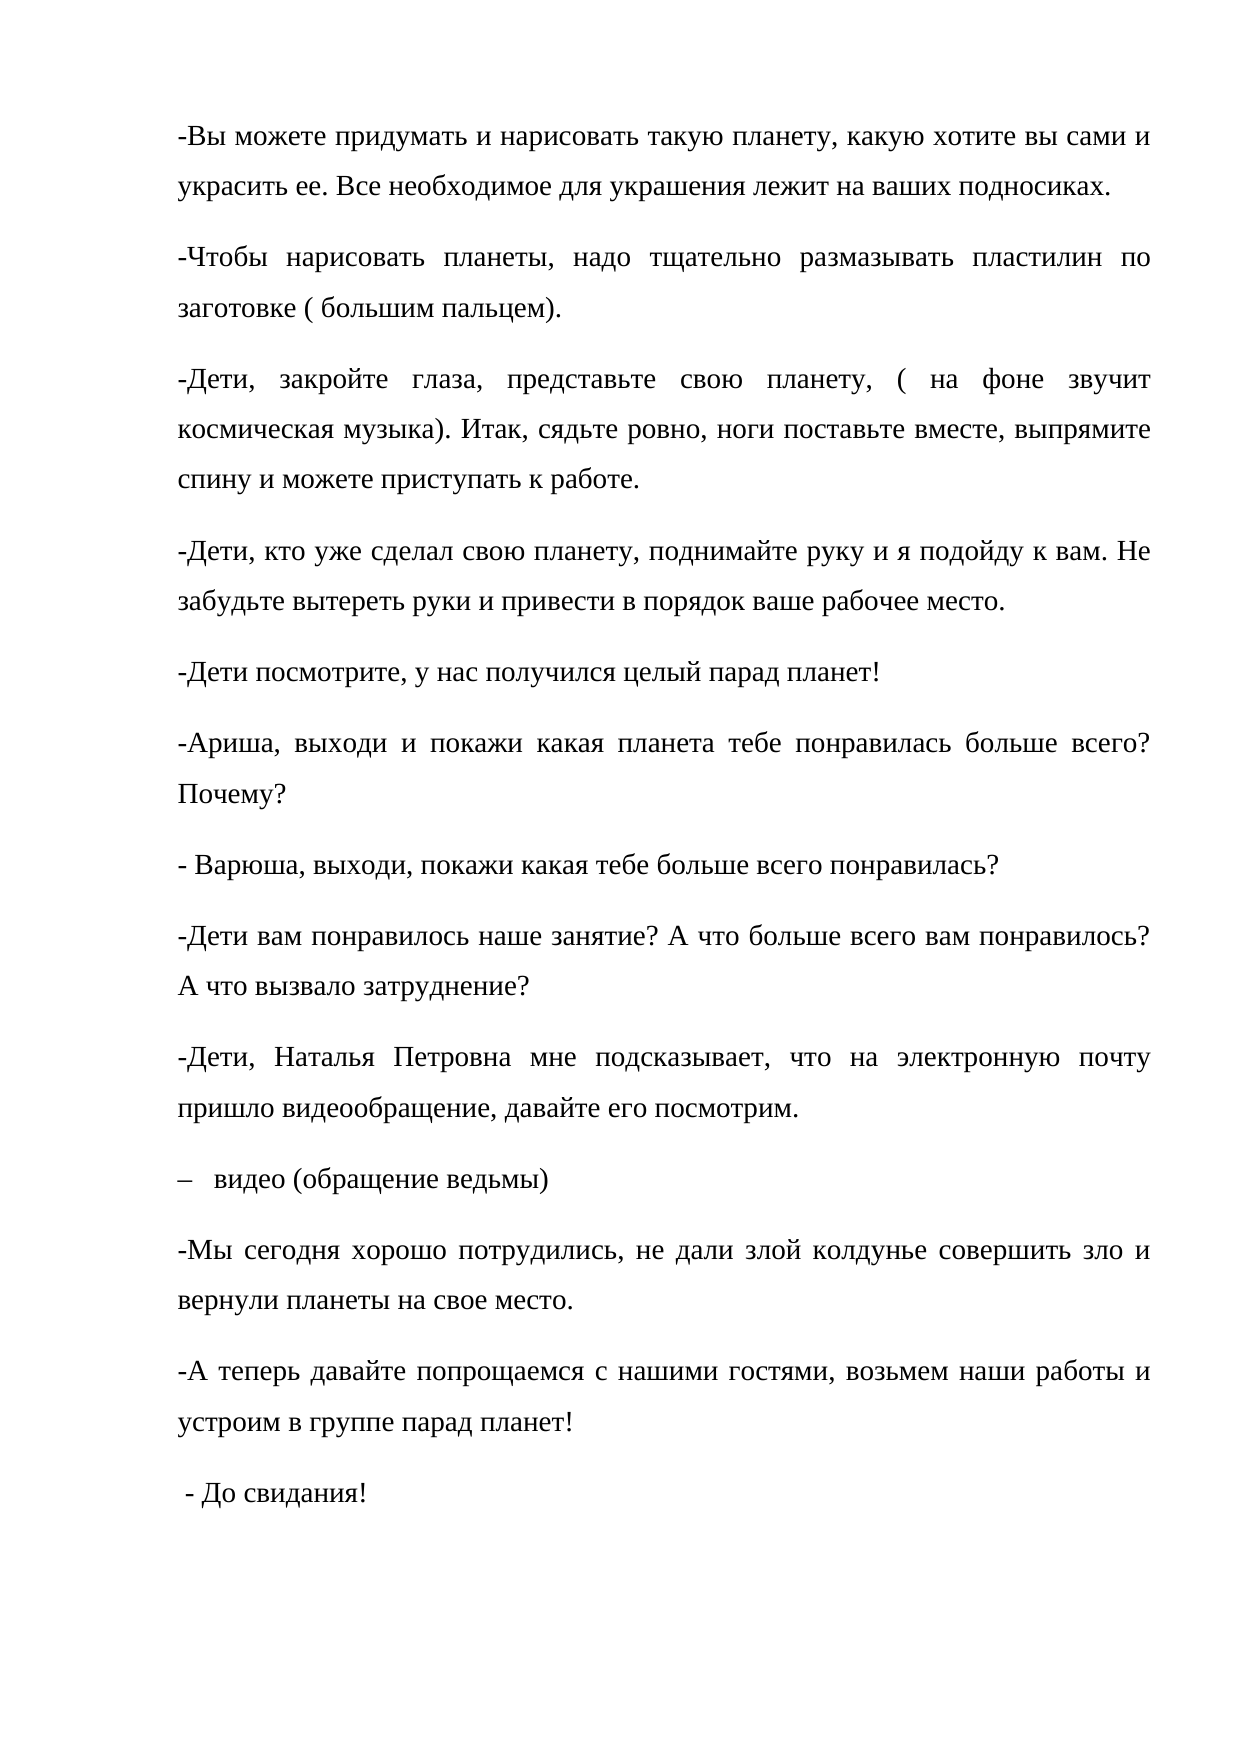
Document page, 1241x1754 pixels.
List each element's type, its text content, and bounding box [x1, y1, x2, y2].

text -Дети посмотрите, у нас получился целый парад планет! [177, 654, 1152, 688]
text -Чтобы нарисовать планеты, надо тщательно размазывать пластилин по заготовке ( большим пальцем). [177, 239, 1152, 323]
text -Дети, закройте глаза, представьте свою планету, ( на фоне звучит космическая музыка). Итак, сядьте ровно, ноги поставьте вместе, выпрямите спину и можете приступать к работе. [177, 361, 1152, 495]
text - Варюша, выходи, покажи какая тебе больше всего понравилась? [177, 847, 1152, 880]
text -Вы можете придумать и нарисовать такую планету, какую хотите вы сами и украсить ее. Все необходимое для украшения лежит на ваших подносиках. [177, 118, 1152, 202]
text -Ариша, выходи и покажи какая планета тебе понравилась больше всего? Почему? [177, 725, 1152, 809]
text – видео (обращение ведьмы) [177, 1161, 1152, 1194]
text -Дети, Наталья Петровна мне подсказывает, что на электронную почту пришло видеообращение, давайте его посмотрим. [177, 1039, 1152, 1123]
text -Дети вам понравилось наше занятие? А что больше всего вам понравилось? А что вызвало затруднение? [177, 918, 1152, 1002]
text -Мы сегодня хорошо потрудились, не дали злой колдунье совершить зло и вернули планеты на свое место. [177, 1232, 1152, 1316]
text -А теперь давайте попрощаемся с нашими гостями, возьмем наши работы и устроим в группе парад планет! [177, 1353, 1152, 1437]
text -Дети, кто уже сделал свою планету, поднимайте руку и я подойду к вам. Не забудьте вытереть руки и привести в порядок ваше рабочее место. [177, 533, 1152, 617]
text - До свидания! [177, 1475, 1152, 1508]
